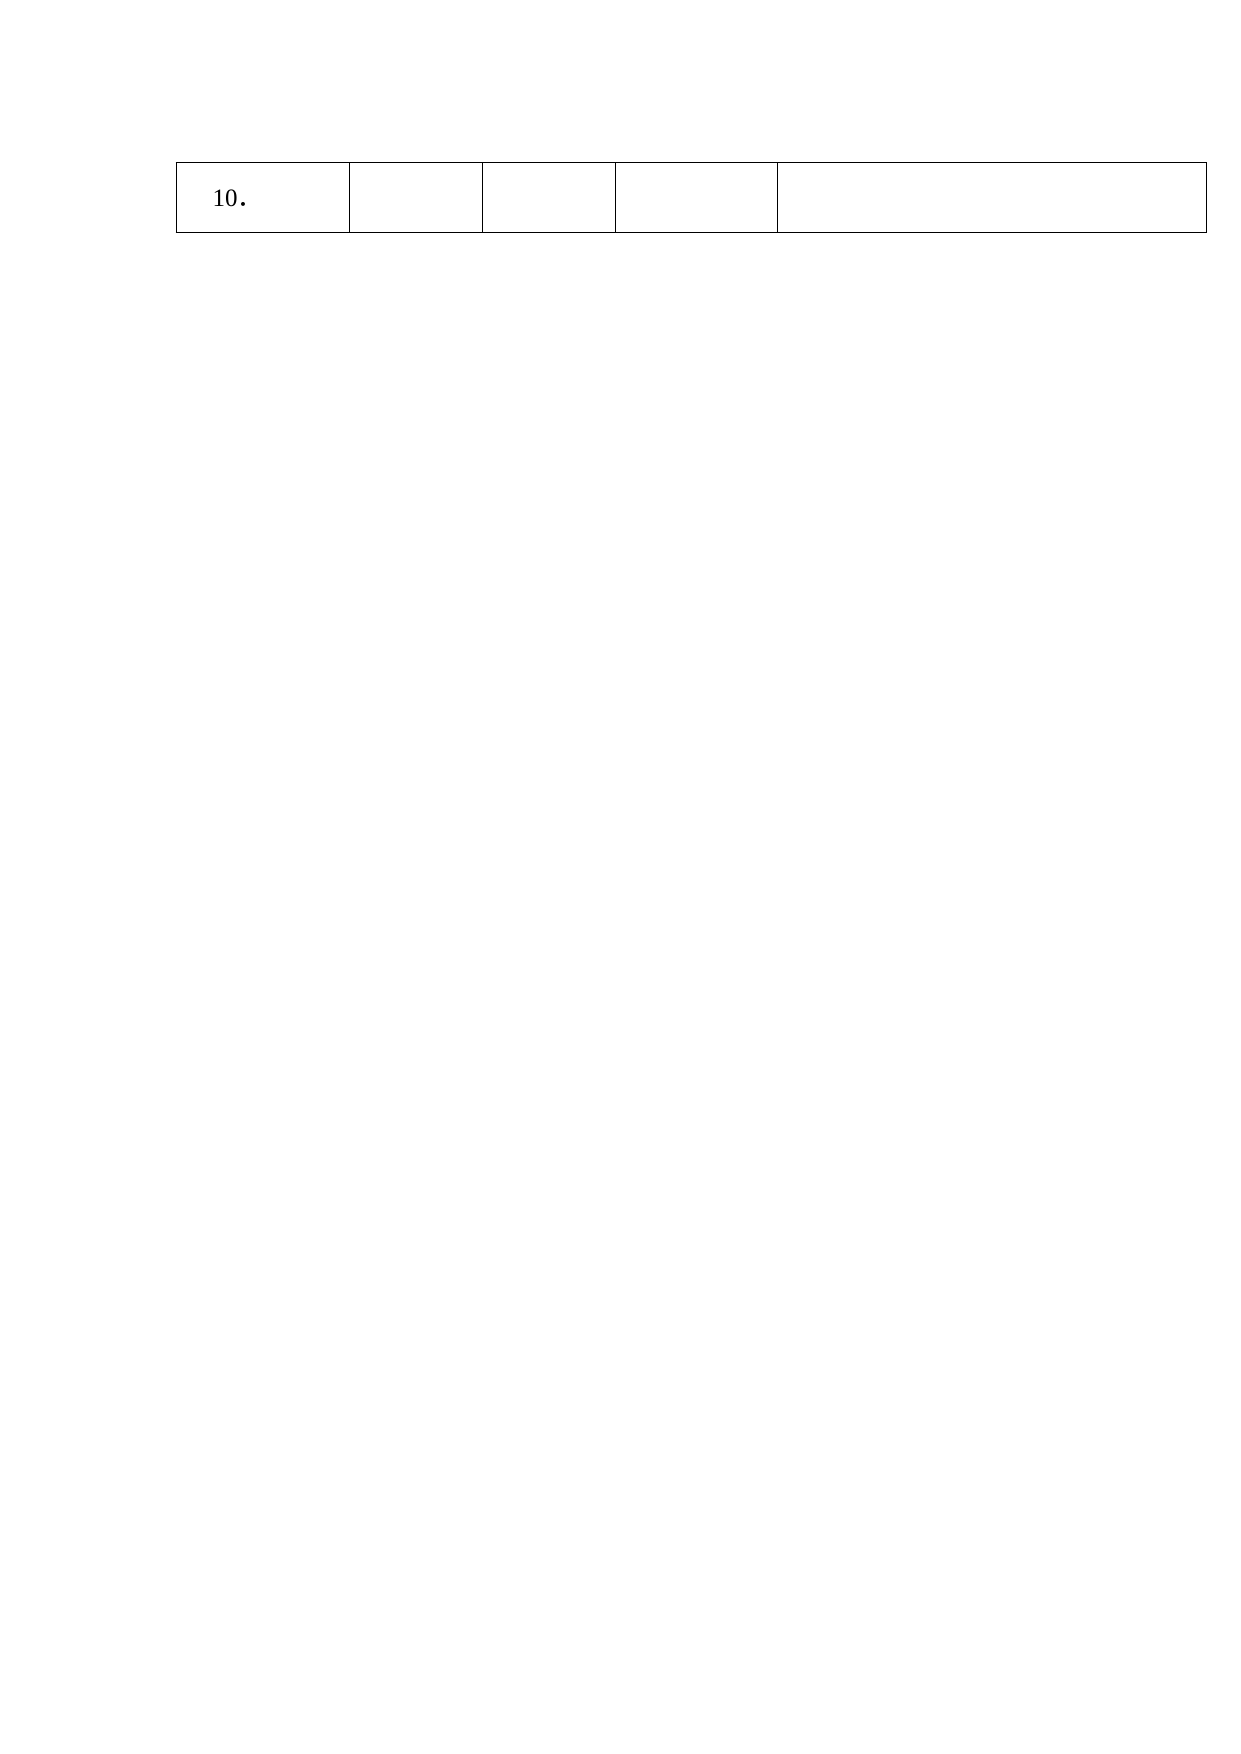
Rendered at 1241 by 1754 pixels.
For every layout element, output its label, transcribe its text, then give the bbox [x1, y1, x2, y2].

table_cell [350, 163, 482, 232]
table_cell 10． [177, 163, 349, 232]
table_cell [778, 163, 1206, 232]
table_cell [483, 163, 615, 232]
table_cell [616, 163, 777, 232]
